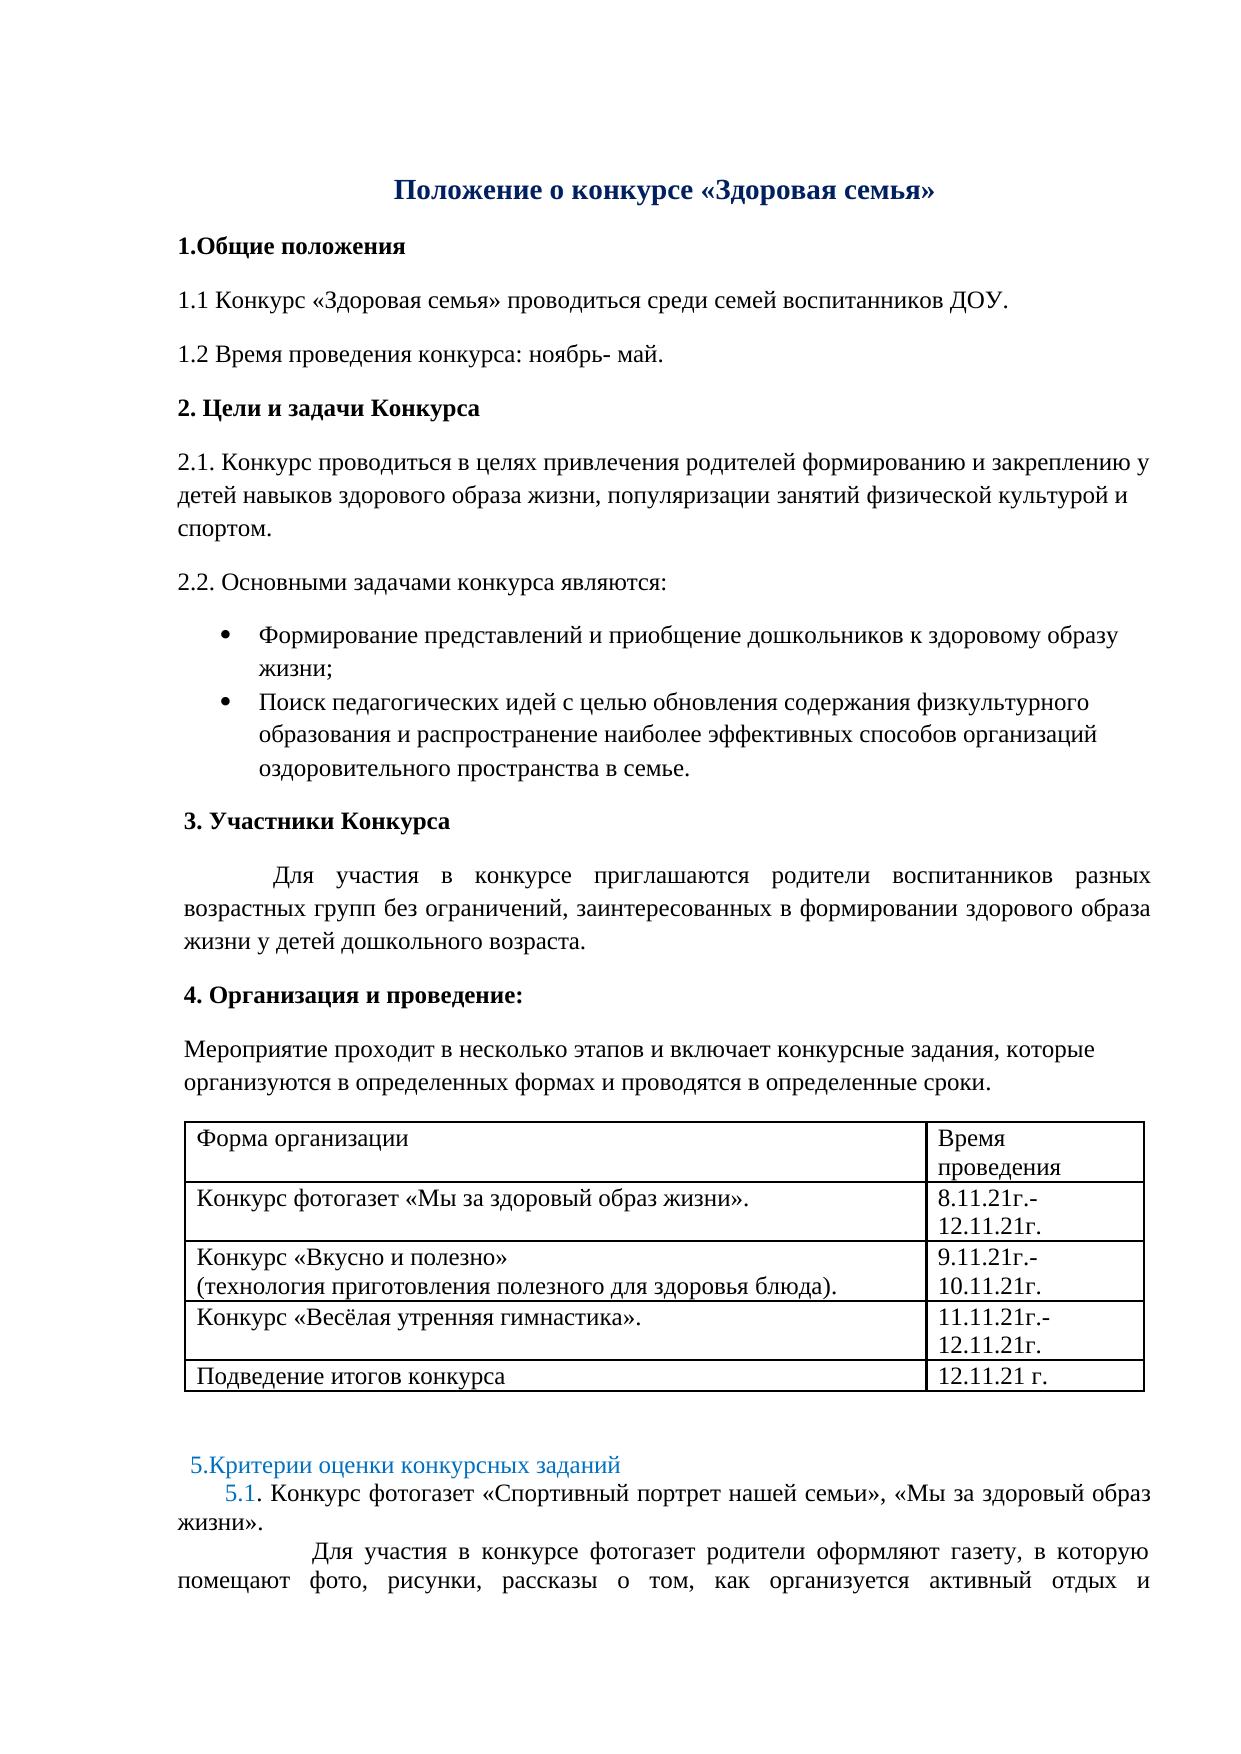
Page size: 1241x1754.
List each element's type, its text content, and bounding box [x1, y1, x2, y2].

text Мероприятие проходит в несколько этапов и включает конкурсные задания, которые организуются в определенных формах и проводятся в определенные сроки. [183, 1034, 1152, 1096]
text 2.1. Конкурс проводиться в целях привлечения родителей формированию и закреплению у детей навыков здорового образа жизни, популяризации занятий физической культурой и спортом. [177, 447, 1152, 542]
table_cell Конкурс «Весёлая утренняя гимнастика». [186, 1302, 925, 1359]
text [177, 1536, 1152, 1593]
list Поиск педагогических идей с целью обновления содержания физкультурного образования и распространение наиболее эффективных способов организаций оздоровительного пространства в семье. [221, 687, 1152, 781]
text 1.Общие положения [177, 231, 1152, 260]
text Для участия в конкурсе приглашаются родители воспитанников разных возрастных групп без ограничений, заинтересованных в формировании здорового образа жизни у детей дошкольного возраста. [183, 860, 1152, 955]
table_cell 12.11.21 г. [928, 1361, 1143, 1390]
text 5.Критерии оценки конкурсных заданий [177, 1450, 1152, 1478]
table_header Время проведения [928, 1123, 1143, 1181]
text 3. Участники Конкурса [183, 806, 1152, 835]
text 2. Цели и задачи Конкурса [177, 393, 1152, 422]
text 4. Организация и проведение: [183, 980, 1152, 1009]
table_cell Подведение итогов конкурса [186, 1361, 925, 1390]
table_cell 8.11.21г.-12.11.21г. [928, 1183, 1143, 1240]
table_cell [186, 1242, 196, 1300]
list Формирование представлений и приобщение дошкольников к здоровому образу жизни; [221, 621, 1152, 682]
table_cell 11.11.21г.-12.11.21г. [928, 1302, 1143, 1359]
text 5.1. Конкурс фотогазет «Спортивный портрет нашей семьи», «Мы за здоровый образ жизни». [177, 1478, 1152, 1536]
text Положение о конкурсе «Здоровая семья» [177, 172, 1152, 206]
table_header Форма организации [186, 1123, 925, 1181]
text 1.2 Время проведения конкурса: ноябрь- май. [177, 339, 1152, 368]
text 2.2. Основными задачами конкурса являются: [177, 567, 1152, 595]
table_cell Конкурс фотогазет «Мы за здоровый образ жизни». [186, 1183, 925, 1240]
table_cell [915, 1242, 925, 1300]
table_cell 9.11.21г.-10.11.21г. [928, 1242, 1143, 1300]
text 1.1 Конкурс «Здоровая семья» проводиться среди семей воспитанников ДОУ. [177, 285, 1152, 314]
